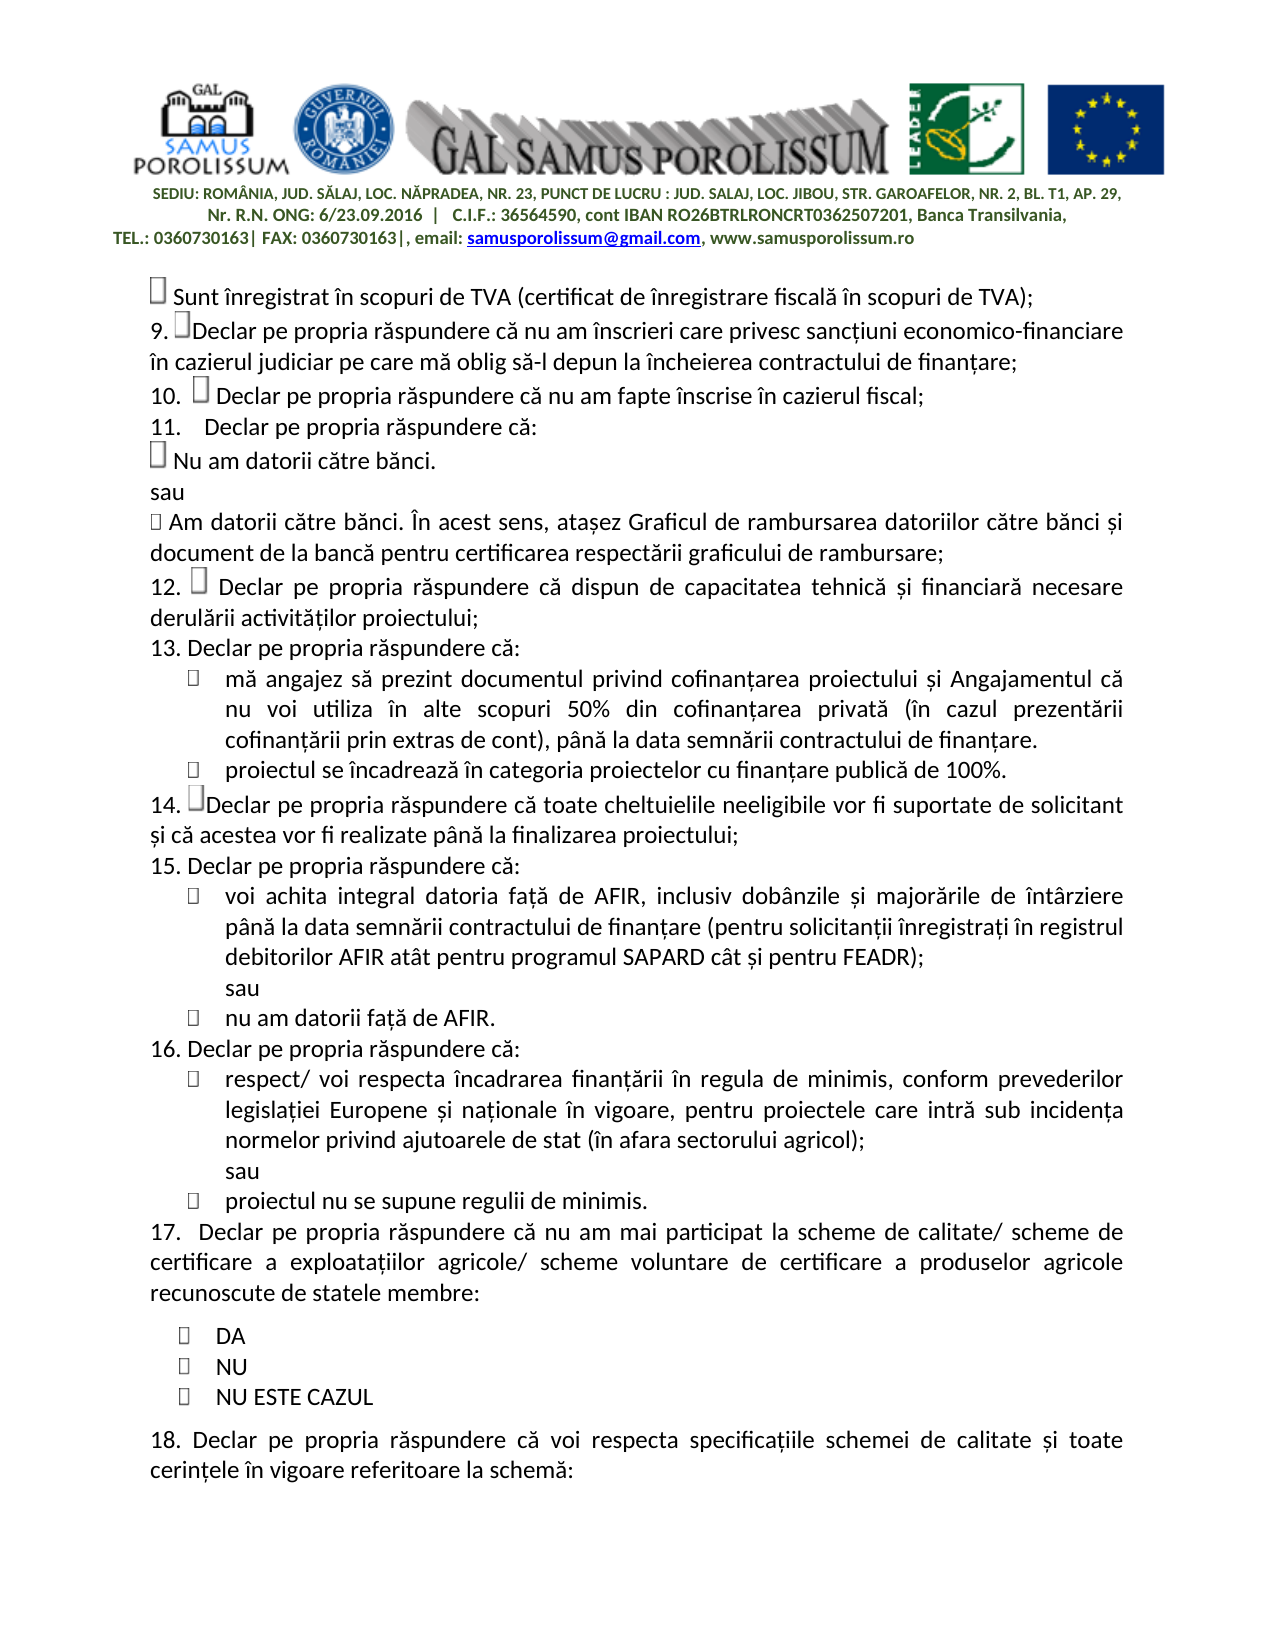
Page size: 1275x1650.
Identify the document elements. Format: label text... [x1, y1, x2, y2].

text Sunt înregistrat în scopuri de TVA (certificat de înregistrare fiscală în scopuri de TVA); [150, 277, 1125, 312]
picture [179, 1358, 190, 1375]
text 11. Declar pe propria răspundere că: [150, 411, 1125, 441]
text 13. Declar pe propria răspundere că: [150, 632, 1125, 663]
text sau [150, 476, 1125, 506]
text 12. Declar pe propria răspundere că dispun de capacitatea tehnică și financiară necesare derulării activităţilor proiectului; [150, 567, 1125, 632]
text 16. Declar pe propria răspundere că: [150, 1033, 1125, 1063]
list DA [178, 1320, 1125, 1351]
text 14. Declar pe propria răspundere că toate cheltuielile neeligibile vor fi suportate de solicitant și că acestea vor fi realizate până la finalizarea proiectului; [150, 785, 1125, 850]
picture [188, 762, 200, 779]
picture [150, 441, 168, 470]
picture [179, 1327, 190, 1345]
list proiectul nu se supune regulii de minimis. [187, 1186, 1125, 1216]
picture [188, 1010, 200, 1027]
text Nu am datorii către bănci. [150, 441, 1125, 476]
picture [188, 670, 200, 687]
text 18. Declar pe propria răspundere că voi respecta specificațiile schemei de calitate și toate cerințele în vigoare referitoare la schemă: [150, 1424, 1125, 1485]
list proiectul se încadrează în categoria proiectelor cu finanțare publică de 100%. [187, 754, 1125, 785]
picture [188, 1193, 200, 1210]
list voi achita integral datoria față de AFIR, inclusiv dobânzile și majorările de întârziere până la data semnării contractului de finanțare (pentru solicitanții înregistrați în registrul debitorilor AFIR atât pentru programul SAPARD cât și pentru FEADR); [187, 880, 1125, 972]
picture [151, 514, 162, 531]
text 15. Declar pe propria răspundere că: [150, 850, 1125, 880]
list nu am datorii față de AFIR. [187, 1002, 1125, 1033]
list respect/ voi respecta încadrarea finanțării în regula de minimis, conform prevederilor legislației Europene și naționale în vigoare, pentru proiectele care intră sub incidența normelor privind ajutoarele de stat (în afara sectorului agricol); [187, 1063, 1125, 1155]
list NU [178, 1351, 1125, 1381]
picture [150, 277, 168, 306]
list mă angajez să prezint documentul privind cofinanțarea proiectului și Angajamentul că nu voi utiliza în alte scopuri 50% din cofinanțarea privată (în cazul prezentării cofinanțării prin extras de cont), până la data semnării contractului de finanțare. [187, 663, 1125, 754]
list NU ESTE CAZUL [178, 1381, 1125, 1412]
picture [188, 785, 206, 813]
picture [188, 1071, 200, 1088]
picture [174, 311, 192, 340]
picture [179, 1388, 190, 1406]
text 9. Declar pe propria răspundere că nu am înscrieri care privesc sancțiuni economico-financiare în cazierul judiciar pe care mă oblig să-l depun la încheierea contractului de finanțare; [150, 312, 1125, 377]
text 10. Declar pe propria răspundere că nu am fapte înscrise în cazierul fiscal; [150, 377, 1125, 411]
text sau [225, 1155, 1125, 1186]
text 17. Declar pe propria răspundere că nu am mai participat la scheme de calitate/ scheme de certificare a exploatațiilor agricole/ scheme voluntare de certificare a produselor agricole recunoscute de statele membre: [150, 1216, 1125, 1308]
list Am datorii către bănci. În acest sens, atașez Graficul de rambursarea datoriilor către bănci și document de la bancă pentru certificarea respectării graficului de rambursare; [150, 506, 1125, 567]
picture [191, 567, 209, 596]
text sau [225, 972, 1125, 1002]
picture [112, 73, 1174, 184]
picture [193, 376, 211, 405]
picture [188, 888, 200, 905]
